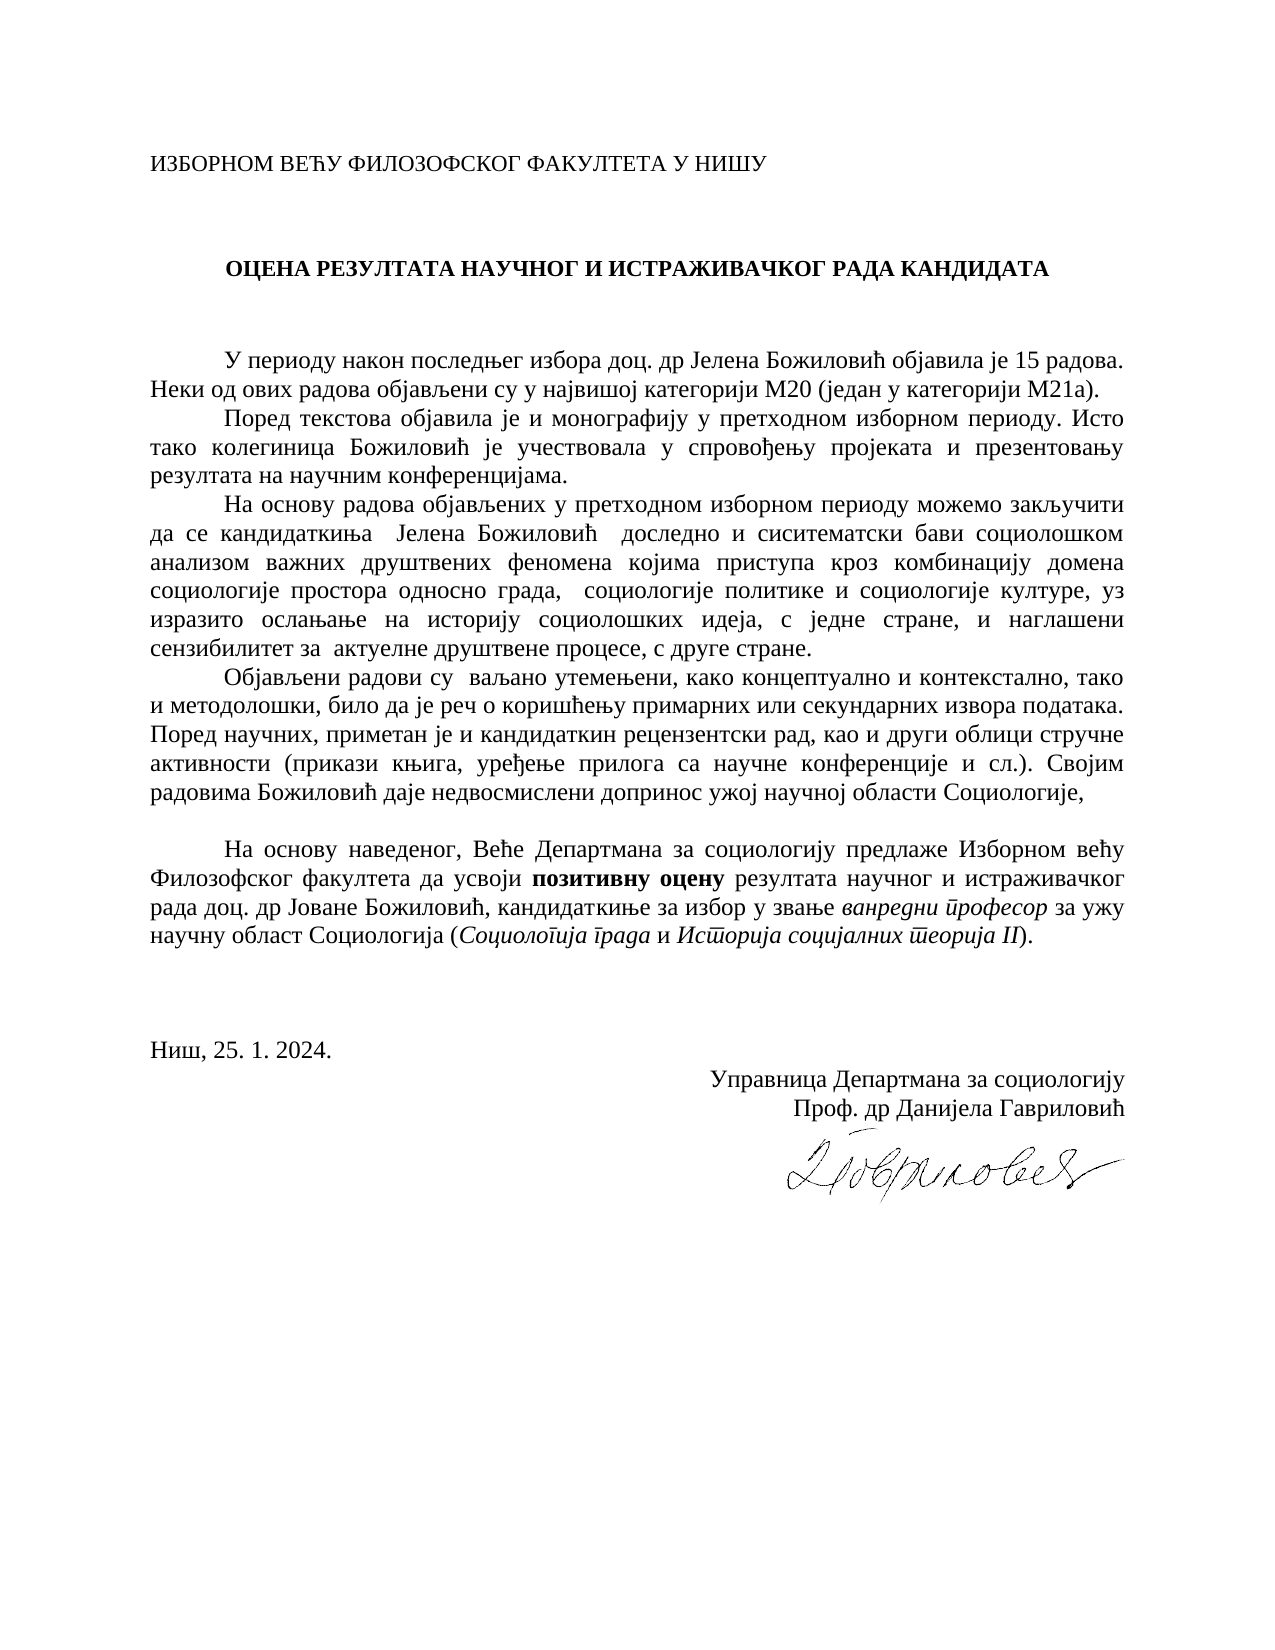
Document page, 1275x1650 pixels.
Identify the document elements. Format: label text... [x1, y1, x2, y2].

picture [783, 1121, 1125, 1218]
text На основу радова објављених у претходном изборном периоду можемо закључити да се кандидаткиња Јелена Божиловић доследно и сиситематски бави социолошком анализом важних друштвених феномена којима приступа кроз комбинацију домена социологије простора односно града, социологије политике и социологије културе, уз изразито ослањање на историју социолошких идеја, с једне стране, и наглашени сензибилитет за актуелне друштвене процесе, с друге стране. [150, 489, 1125, 662]
text На основу наведеног, Веће Департмана за социологију предлаже Изборном већу Филозофског факултета да усвоји позитивну оцену резултата научног и истраживачког рада доц. др Јоване Божиловић, кандидаткиње за избор у звање ванредни професор за ужу научну област Социологија (Социологија града и Историја социјалних теорија II). [150, 834, 1125, 949]
text Управница Департмана за социологију [150, 1064, 1125, 1093]
text ОЦЕНА РЕЗУЛТАТА НАУЧНОГ И ИСТРАЖИВАЧКОГ РАДА КАНДИДАТА [150, 255, 1125, 282]
text Ниш, 25. 1. 2024. [150, 1036, 1125, 1064]
text ИЗБОРНОМ ВЕЋУ ФИЛОЗОФСКОГ ФАКУЛТЕТА У НИШУ [150, 150, 1125, 176]
text Поред текстова објавила је и монографију у претходном изборном периоду. Исто тако колегиница Божиловић је учествовала у спровођењу пројеката и презентовању резултата на научним конференцијама. [150, 403, 1125, 489]
text У периоду након последњег избора доц. др Јелена Божиловић објавила је 15 радова. Неки од ових радова објављени су у највишој категорији М20 (један у категорији М21а). [150, 346, 1125, 403]
text Објављени радови су ваљано утемењени, како концептуално и контекстално, тако и методолошки, било да је реч о коришћењу примарних или секундарних извора података. Поред научних, приметан је и кандидаткин рецензентски рад, као и други облици стручне активности (прикази књига, уређење прилога са научне конференције и сл.). Својим радовима Божиловић даје недвосмислени допринос ужој научној области Социологије, [150, 662, 1125, 806]
